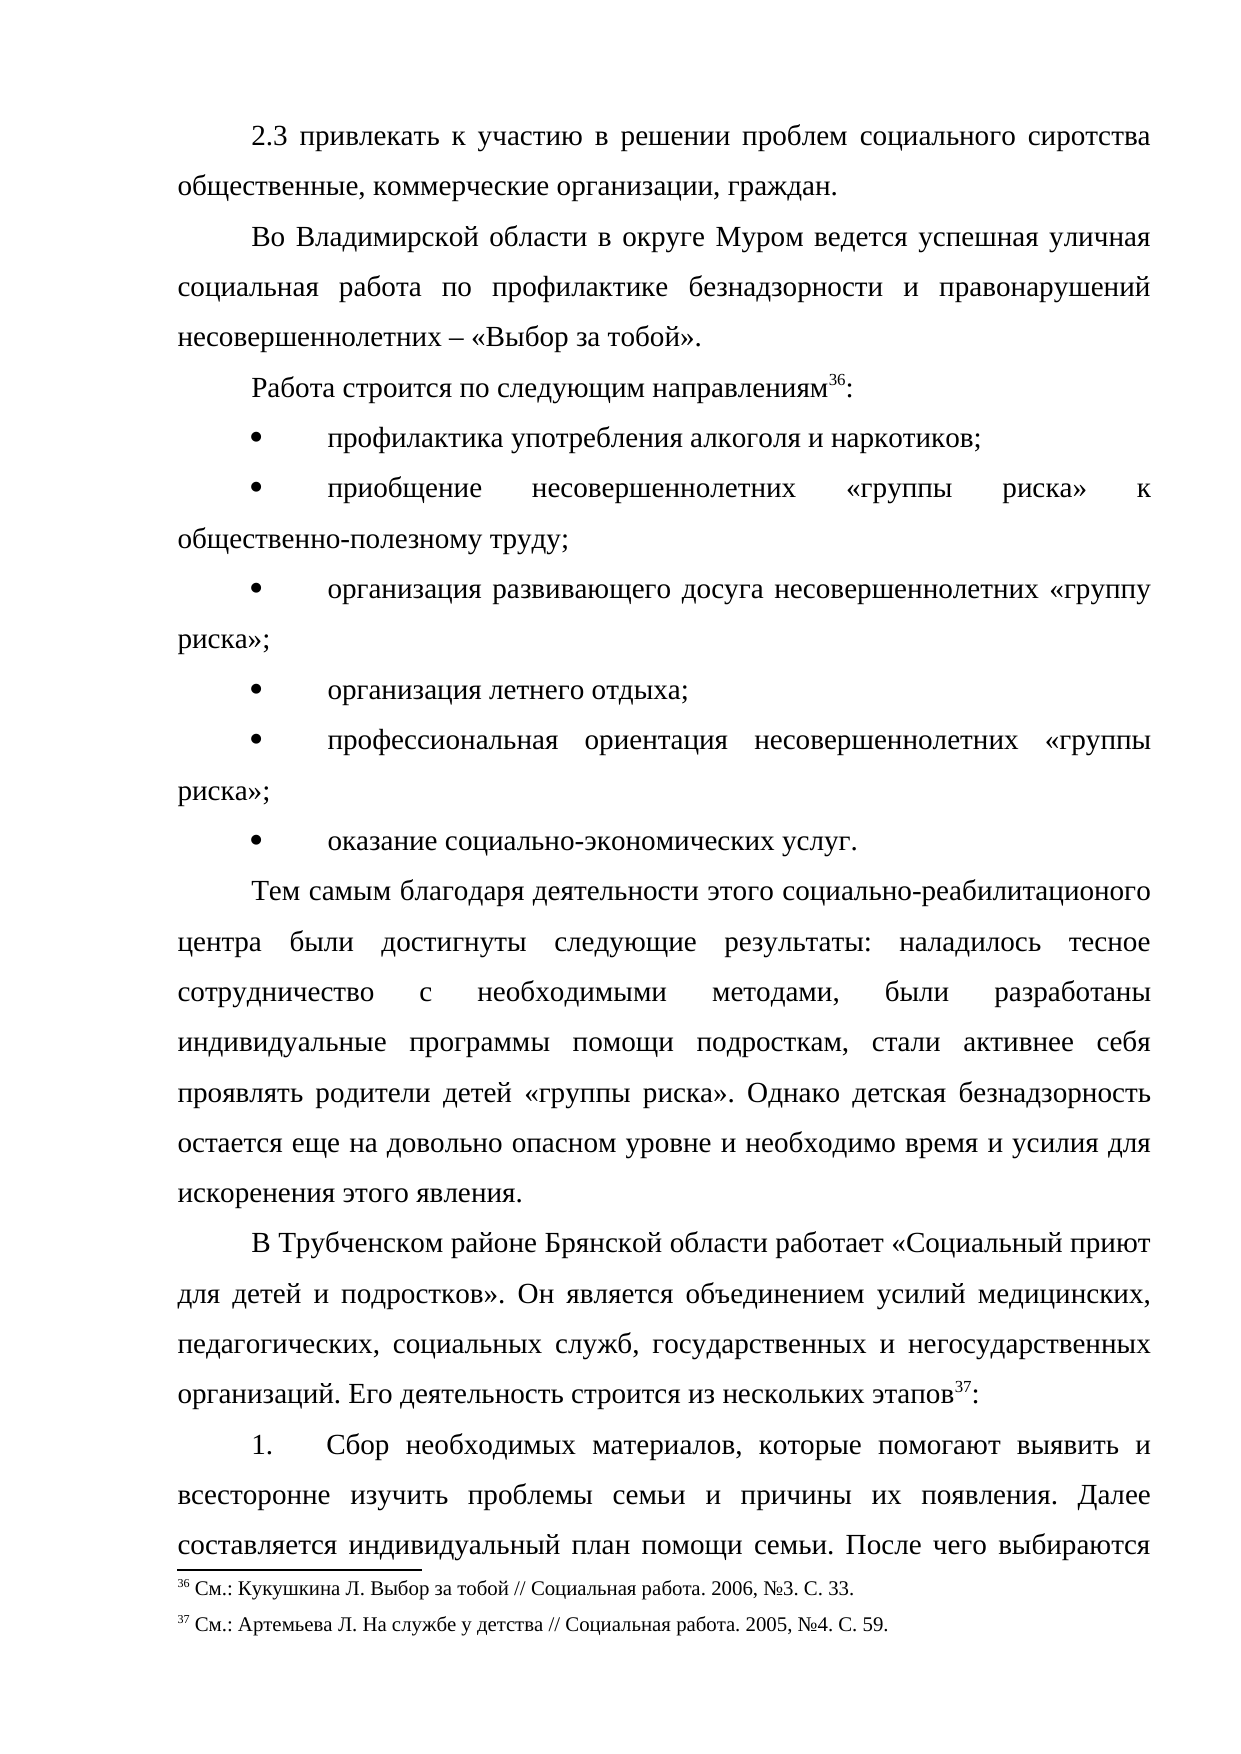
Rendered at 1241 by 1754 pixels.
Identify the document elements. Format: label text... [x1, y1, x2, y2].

list приобщение несовершеннолетних «группы риска» к общественно-полезному труду; [177, 470, 1152, 554]
list организация летнего отдыха; [177, 672, 1152, 706]
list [177, 1427, 1152, 1561]
list оказание социально-экономических услуг. [177, 823, 1152, 857]
list профилактика употребления алкоголя и наркотиков; [177, 420, 1152, 454]
text 2.3 привлекать к участию в решении проблем социального сиротства общественные, коммерческие организации, граждан. [177, 118, 1152, 202]
text Тем самым благодаря деятельности этого социально-реабилитационого центра были достигнуты следующие результаты: наладилось тесное сотрудничество с необходимыми методами, были разработаны индивидуальные программы помощи подросткам, стали активнее себя проявлять родители детей «группы риска». Однако детская безнадзорность остается еще на довольно опасном уровне и необходимо время и усилия для искоренения этого явления. [177, 873, 1152, 1209]
list профессиональная ориентация несовершеннолетних «группы риска»; [177, 722, 1152, 806]
text В Трубченском районе Брянской области работает «Социальный приют для детей и подростков». Он является объединением усилий медицинских, педагогических, социальных служб, государственных и негосударственных организаций. Его деятельность строится из нескольких этапов: [177, 1226, 1152, 1410]
list организация развивающего досуга несовершеннолетних «группу риска»; [177, 571, 1152, 655]
text Во Владимирской области в округе Муром ведется успешная уличная социальная работа по профилактике безнадзорности и правонарушений несовершеннолетних – «Выбор за тобой». [177, 219, 1152, 353]
text Работа строится по следующим направлениям: [177, 370, 1152, 403]
